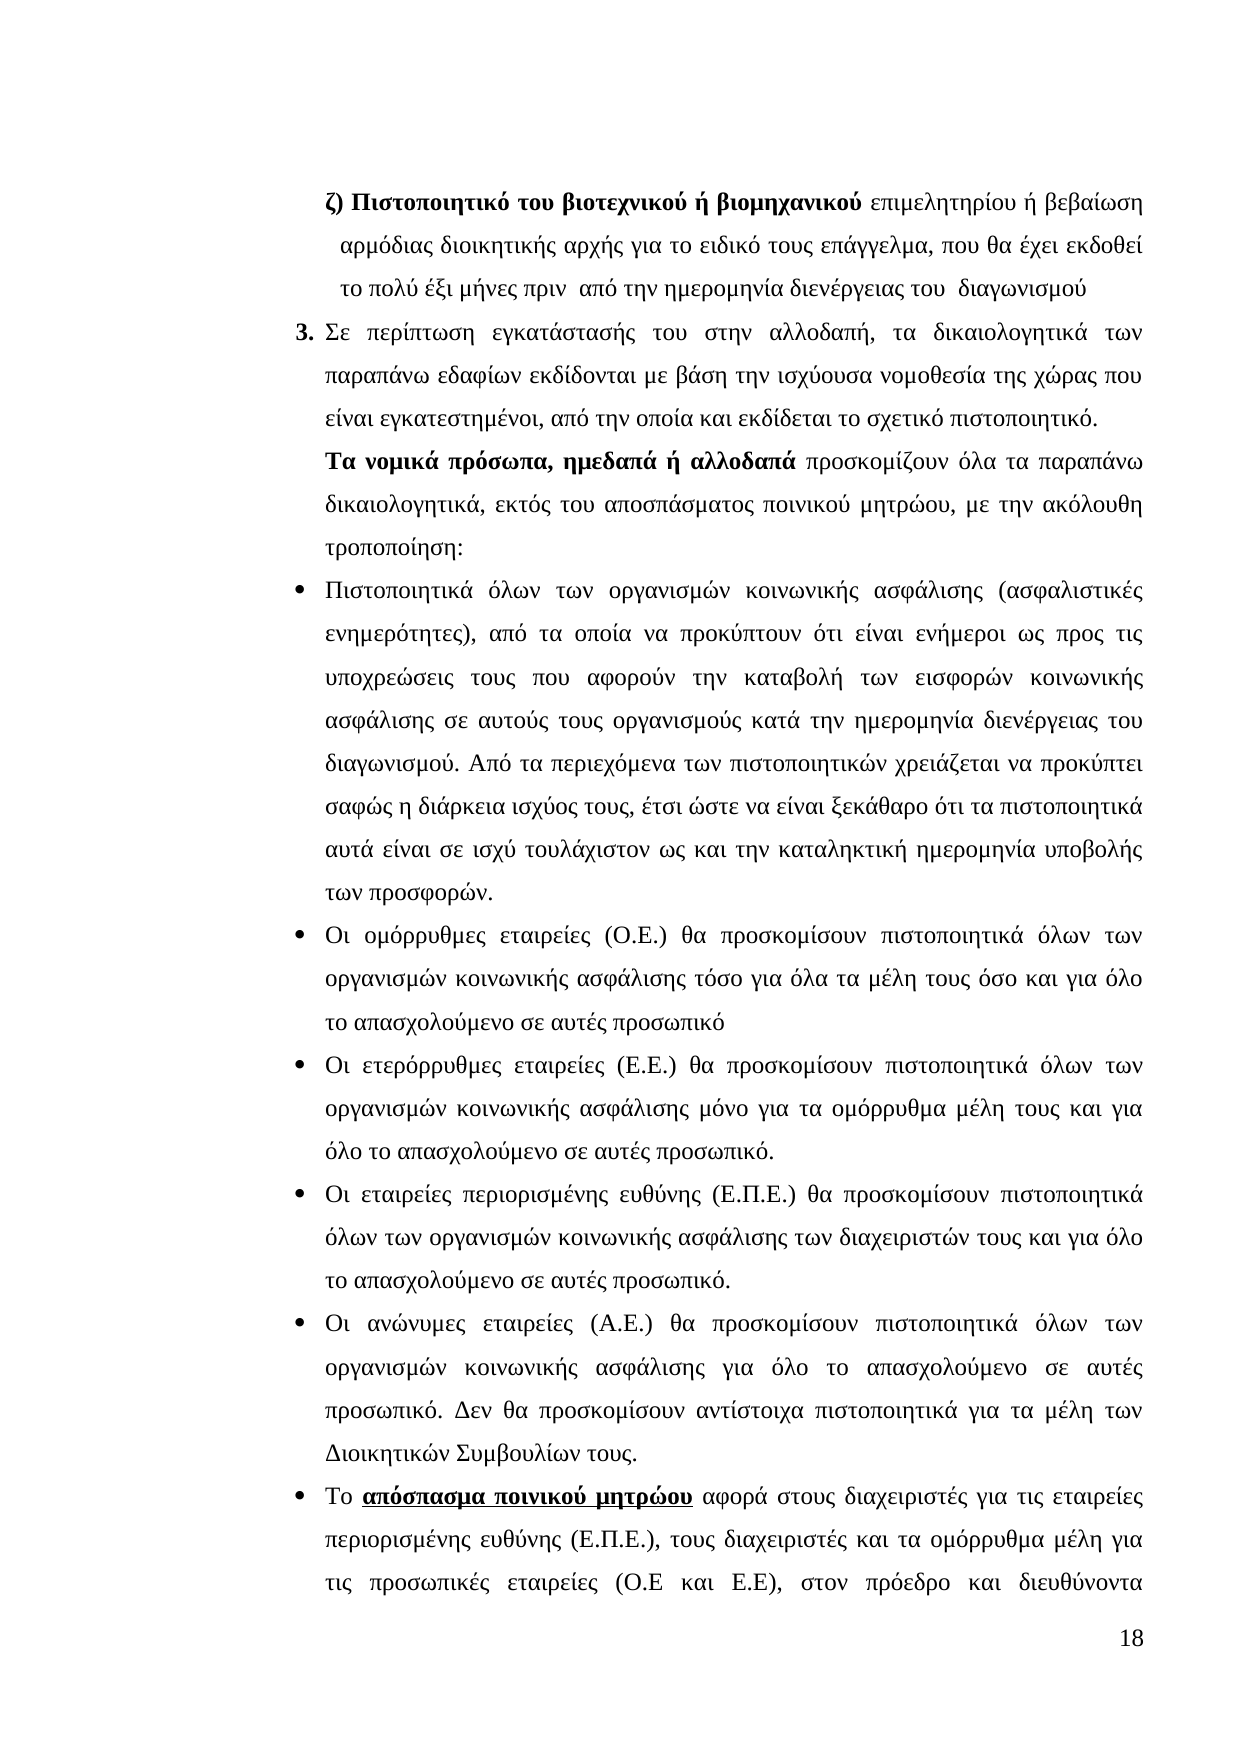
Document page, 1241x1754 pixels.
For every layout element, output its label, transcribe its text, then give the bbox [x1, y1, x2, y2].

list Οι ομόρρυθμες εταιρείες (Ο.Ε.) θα προσκομίσουν πιστοποιητικά όλων των οργανισμών κοινωνικής ασφάλισης τόσο για όλα τα μέλη τους όσο και για όλο το απασχολούμενο σε αυτές προσωπικό [295, 920, 1144, 1035]
list Οι εταιρείες περιορισμένης ευθύνης (Ε.Π.Ε.) θα προσκομίσουν πιστοποιητικά όλων των οργανισμών κοινωνικής ασφάλισης των διαχειριστών τους και για όλο το απασχολούμενο σε αυτές προσωπικό. [295, 1179, 1144, 1294]
list Οι ετερόρρυθμες εταιρείες (Ε.Ε.) θα προσκομίσουν πιστοποιητικά όλων των οργανισμών κοινωνικής ασφάλισης μόνο για τα ομόρρυθμα μέλη τους και για όλο το απασχολούμενο σε αυτές προσωπικό. [295, 1050, 1144, 1165]
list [295, 1481, 1144, 1596]
text ζ) Πιστοποιητικό του βιοτεχνικού ή βιομηχανικού επιμελητηρίου ή βεβαίωση αρμόδιας διοικητικής αρχής για το ειδικό τους επάγγελμα, που θα έχει εκδοθεί το πολύ έξι μήνες πριν από την ημερομηνία διενέργειας του διαγωνισμού [325, 187, 1144, 302]
list Πιστοποιητικά όλων των οργανισμών κοινωνικής ασφάλισης (ασφαλιστικές ενημερότητες), από τα οποία να προκύπτουν ότι είναι ενήμεροι ως προς τις υποχρεώσεις τους που αφορούν την καταβολή των εισφορών κοινωνικής ασφάλισης σε αυτούς τους οργανισμούς κατά την ημερομηνία διενέργειας του διαγωνισμού. Από τα περιεχόμενα των πιστοποιητικών χρειάζεται να προκύπτει σαφώς η διάρκεια ισχύος τους, έτσι ώστε να είναι ξεκάθαρο ότι τα πιστοποιητικά αυτά είναι σε ισχύ τουλάχιστον ως και την καταληκτική ημερομηνία υποβολής των προσφορών. [295, 575, 1144, 906]
list Σε περίπτωση εγκατάστασής του στην αλλοδαπή, τα δικαιολογητικά των παραπάνω εδαφίων εκδίδονται με βάση την ισχύουσα νομοθεσία της χώρας που είναι εγκατεστημένοι, από την οποία και εκδίδεται το σχετικό πιστοποιητικό. [295, 317, 1144, 432]
text Τα νομικά πρόσωπα, ημεδαπά ή αλλοδαπά προσκομίζουν όλα τα παραπάνω δικαιολογητικά, εκτός του αποσπάσματος ποινικού μητρώου, με την ακόλουθη τροποποίηση: [325, 446, 1144, 561]
list Οι ανώνυμες εταιρείες (Α.Ε.) θα προσκομίσουν πιστοποιητικά όλων των οργανισμών κοινωνικής ασφάλισης για όλο το απασχολούμενο σε αυτές προσωπικό. Δεν θα προσκομίσουν αντίστοιχα πιστοποιητικά για τα μέλη των Διοικητικών Συμβουλίων τους. [295, 1308, 1144, 1467]
